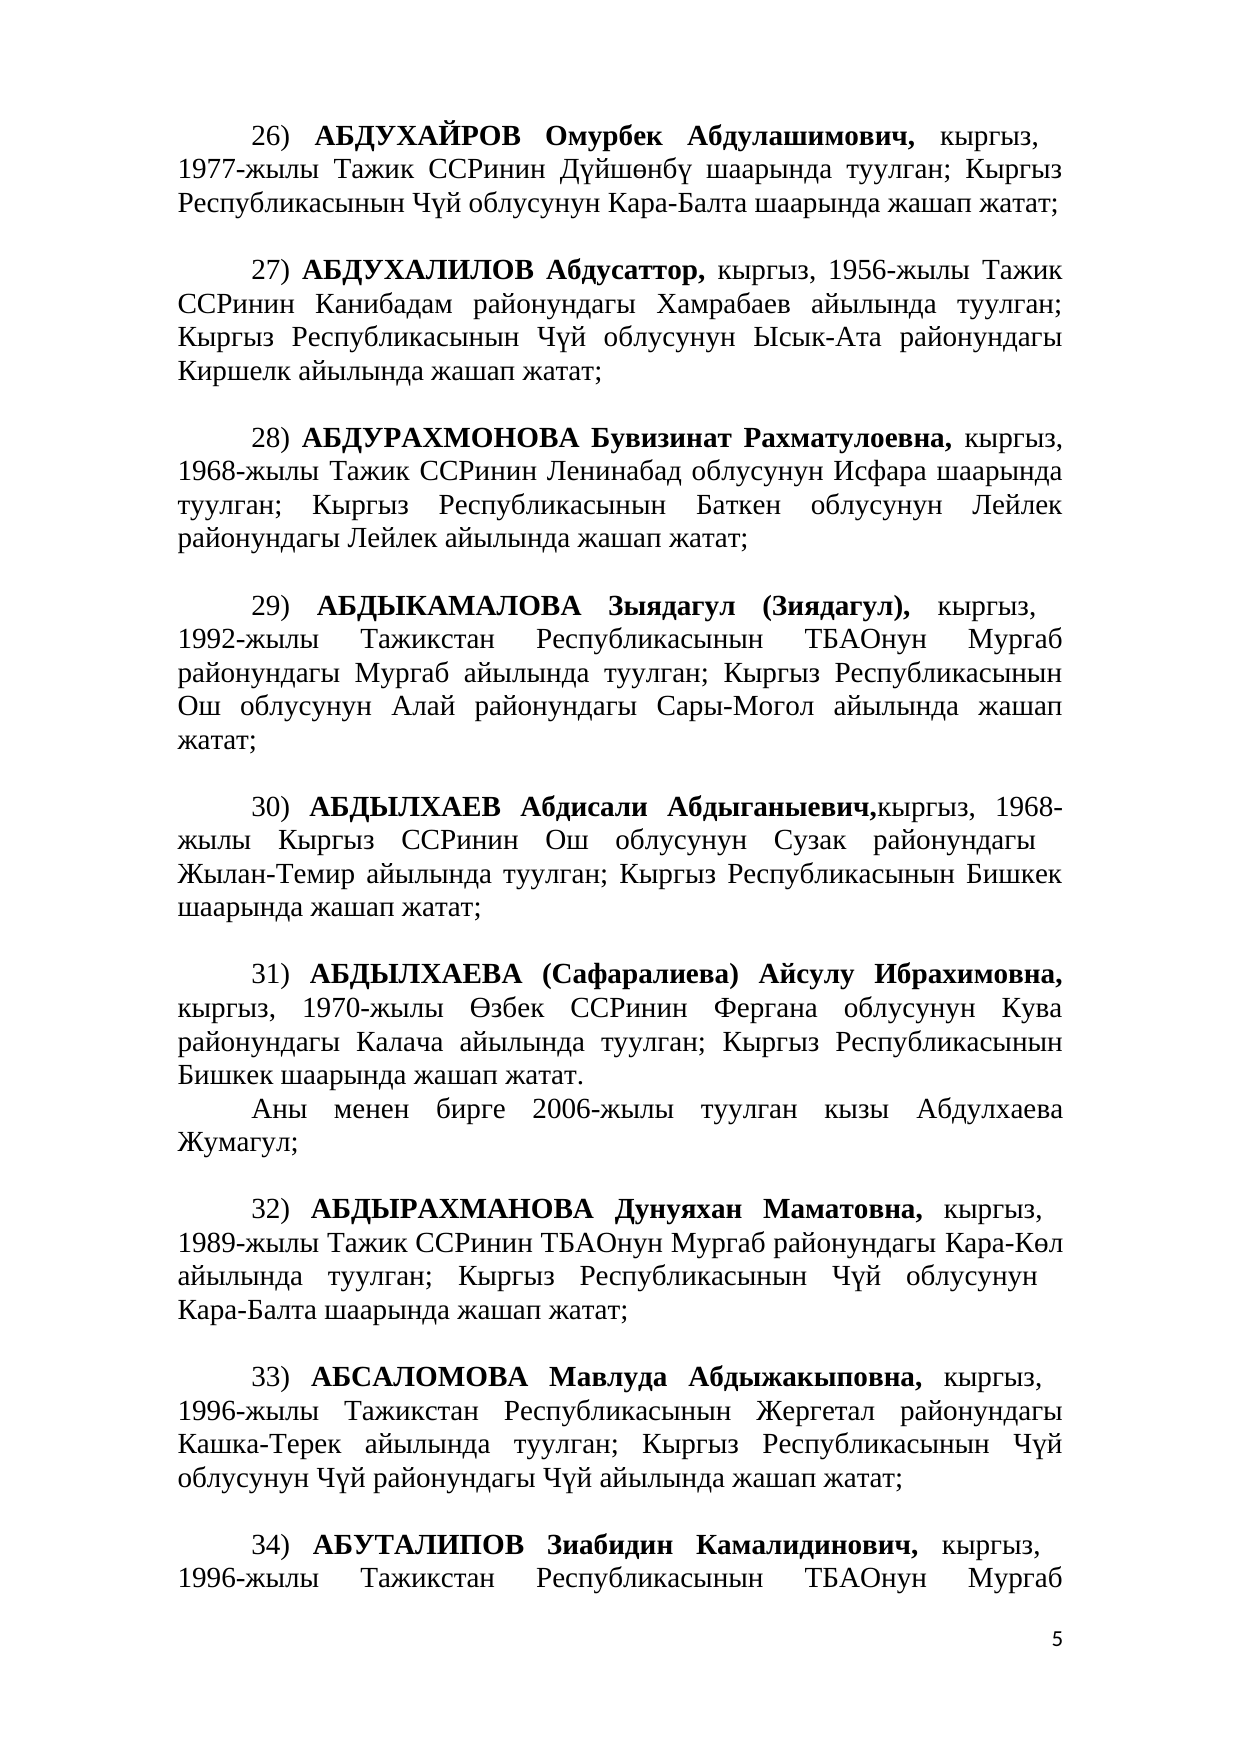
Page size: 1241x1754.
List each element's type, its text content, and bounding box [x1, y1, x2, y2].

text 26) АБДУХАЙРОВ Омурбек Абдулашимович, кыргыз, 1977-жылы Тажик ССРинин Дүйшөнбү шаарында туулган; Кыргыз Республикасынын Чүй облусунун Кара-Балта шаарында жашап жатат; [177, 118, 1063, 219]
text 33) АБСАЛОМОВА Мавлуда Абдыжакыповна, кыргыз, 1996-жылы Тажикстан Республикасынын Жергетал районундагы Кашка-Терек айылында туулган; Кыргыз Республикасынын Чүй облусунун Чүй районундагы Чүй айылында жашап жатат; [177, 1359, 1063, 1493]
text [177, 1527, 1063, 1594]
text 28) АБДУРАХМОНОВА Бувизинат Рахматулоевна, кыргыз, 1968-жылы Тажик ССРинин Ленинабад облусунун Исфара шаарында туулган; Кыргыз Республикасынын Баткен облусунун Лейлек районундагы Лейлек айылында жашап жатат; [177, 420, 1063, 554]
text 30) АБДЫЛХАЕВ Абдисали Абдыганыевич,кыргыз, 1968-жылы Кыргыз ССРинин Ош облусунун Сузак районундагы Жылан-Темир айылында туулган; Кыргыз Республикасынын Бишкек шаарында жашап жатат; [177, 789, 1063, 923]
text 31) АБДЫЛХАЕВА (Сафаралиева) Айсулу Ибрахимовна, кыргыз, 1970-жылы Өзбек ССРинин Фергана облусунун Кува районундагы Калача айылында туулган; Кыргыз Республикасынын Бишкек шаарында жашап жатат. [177, 957, 1063, 1091]
text Аны менен бирге 2006-жылы туулган кызы Абдулхаева Жумагул; [177, 1091, 1063, 1158]
text 32) АБДЫРАХМАНОВА Дунуяхан Маматовна, кыргыз, 1989-жылы Тажик ССРинин ТБАОнун Мургаб районундагы Кара-Көл айылында туулган; Кыргыз Республикасынын Чүй облусунун Кара-Балта шаарында жашап жатат; [177, 1191, 1063, 1326]
text 27) АБДУХАЛИЛОВ Абдусаттор, кыргыз, 1956-жылы Тажик ССРинин Канибадам районундагы Хамрабаев айылында туулган; Кыргыз Республикасынын Чүй облусунун Ысык-Ата районундагы Киршелк айылында жашап жатат; [177, 252, 1063, 386]
text 29) АБДЫКАМАЛОВА Зыядагул (Зиядагул), кыргыз, 1992-жылы Тажикстан Республикасынын ТБАОнун Мургаб районундагы Мургаб айылында туулган; Кыргыз Республикасынын Ош облусунун Алай районундагы Сары-Могол айылында жашап жатат; [177, 588, 1063, 755]
